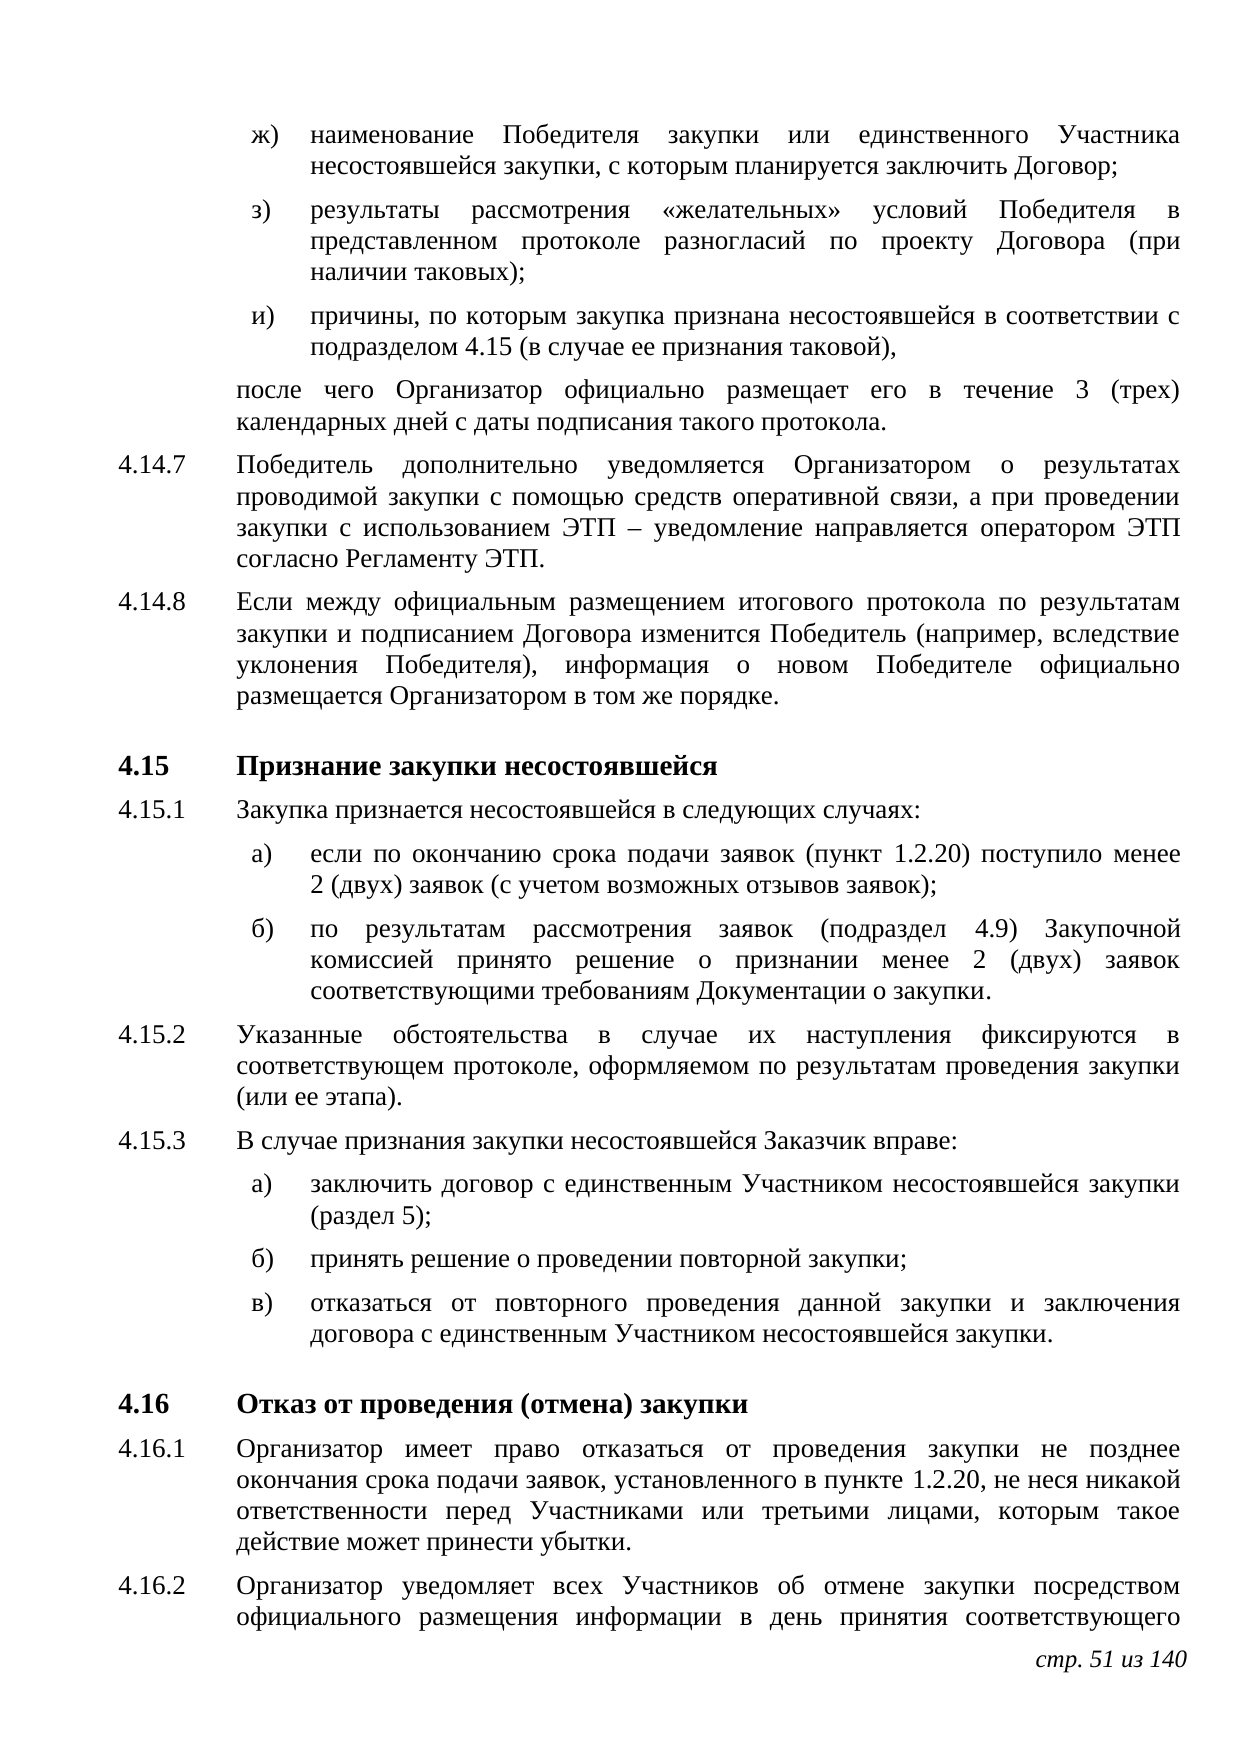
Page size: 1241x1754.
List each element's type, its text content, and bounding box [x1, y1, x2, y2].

list после чего Организатор официально размещает его в течение 3 (трех) календарных дней с даты подписания такого протокола. [236, 374, 1181, 436]
text результаты рассмотрения «желательных» условий Победителя в представленном протоколе разногласий по проекту Договора (при наличии таковых); [251, 193, 1181, 286]
text В случае признания закупки несостоявшейся Заказчик вправе: [118, 1124, 1181, 1155]
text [118, 1569, 1181, 1631]
text отказаться от повторного проведения данной закупки и заключения договора с единственным Участником несостоявшейся закупки. [251, 1286, 1181, 1348]
text причины, по которым закупка признана несостоявшейся в соответствии с подразделом 4.15 (в случае ее признания таковой), [251, 299, 1181, 361]
text по результатам рассмотрения заявок (подраздел 4.9) Закупочной комиссией принято решение о признании менее 2 (двух) заявок соответствующими требованиям Документации о закупки. [251, 912, 1181, 1006]
text заключить договор с единственным Участником несостоявшейся закупки (раздел 5); [251, 1168, 1181, 1230]
text Если между официальным размещением итогового протокола по результатам закупки и подписанием Договора изменится Победитель (например, вследствие уклонения Победителя), информация о новом Победителе официально размещается Организатором в том же порядке. [118, 586, 1181, 710]
text принять решение о проведении повторной закупки; [251, 1242, 1181, 1273]
subtitle Признание закупки несостоявшейся [118, 748, 1181, 781]
text наименование Победителя закупки или единственного Участника несостоявшейся закупки, с которым планируется заключить Договор; [251, 118, 1181, 180]
text Организатор имеет право отказаться от проведения закупки не позднее окончания срока подачи заявок, установленного в пункте 1.2.20, не неся никакой ответственности перед Участниками или третьими лицами, которым такое действие может принести убытки. [118, 1432, 1181, 1556]
subtitle Отказ от проведения (отмена) закупки [118, 1386, 1181, 1419]
text Закупка признается несостоявшейся в следующих случаях: [118, 794, 1181, 825]
text Победитель дополнительно уведомляется Организатором о результатах проводимой закупки с помощью средств оперативной связи, а при проведении закупки с использованием ЭТП – уведомление направляется оператором ЭТП согласно Регламенту ЭТП. [118, 448, 1181, 573]
text Указанные обстоятельства в случае их наступления фиксируются в соответствующем протоколе, оформляемом по результатам проведения закупки (или ее этапа). [118, 1018, 1181, 1111]
text если по окончанию срока подачи заявок (пункт 1.2.20) поступило менее 2 (двух) заявок (с учетом возможных отзывов заявок); [251, 837, 1181, 899]
